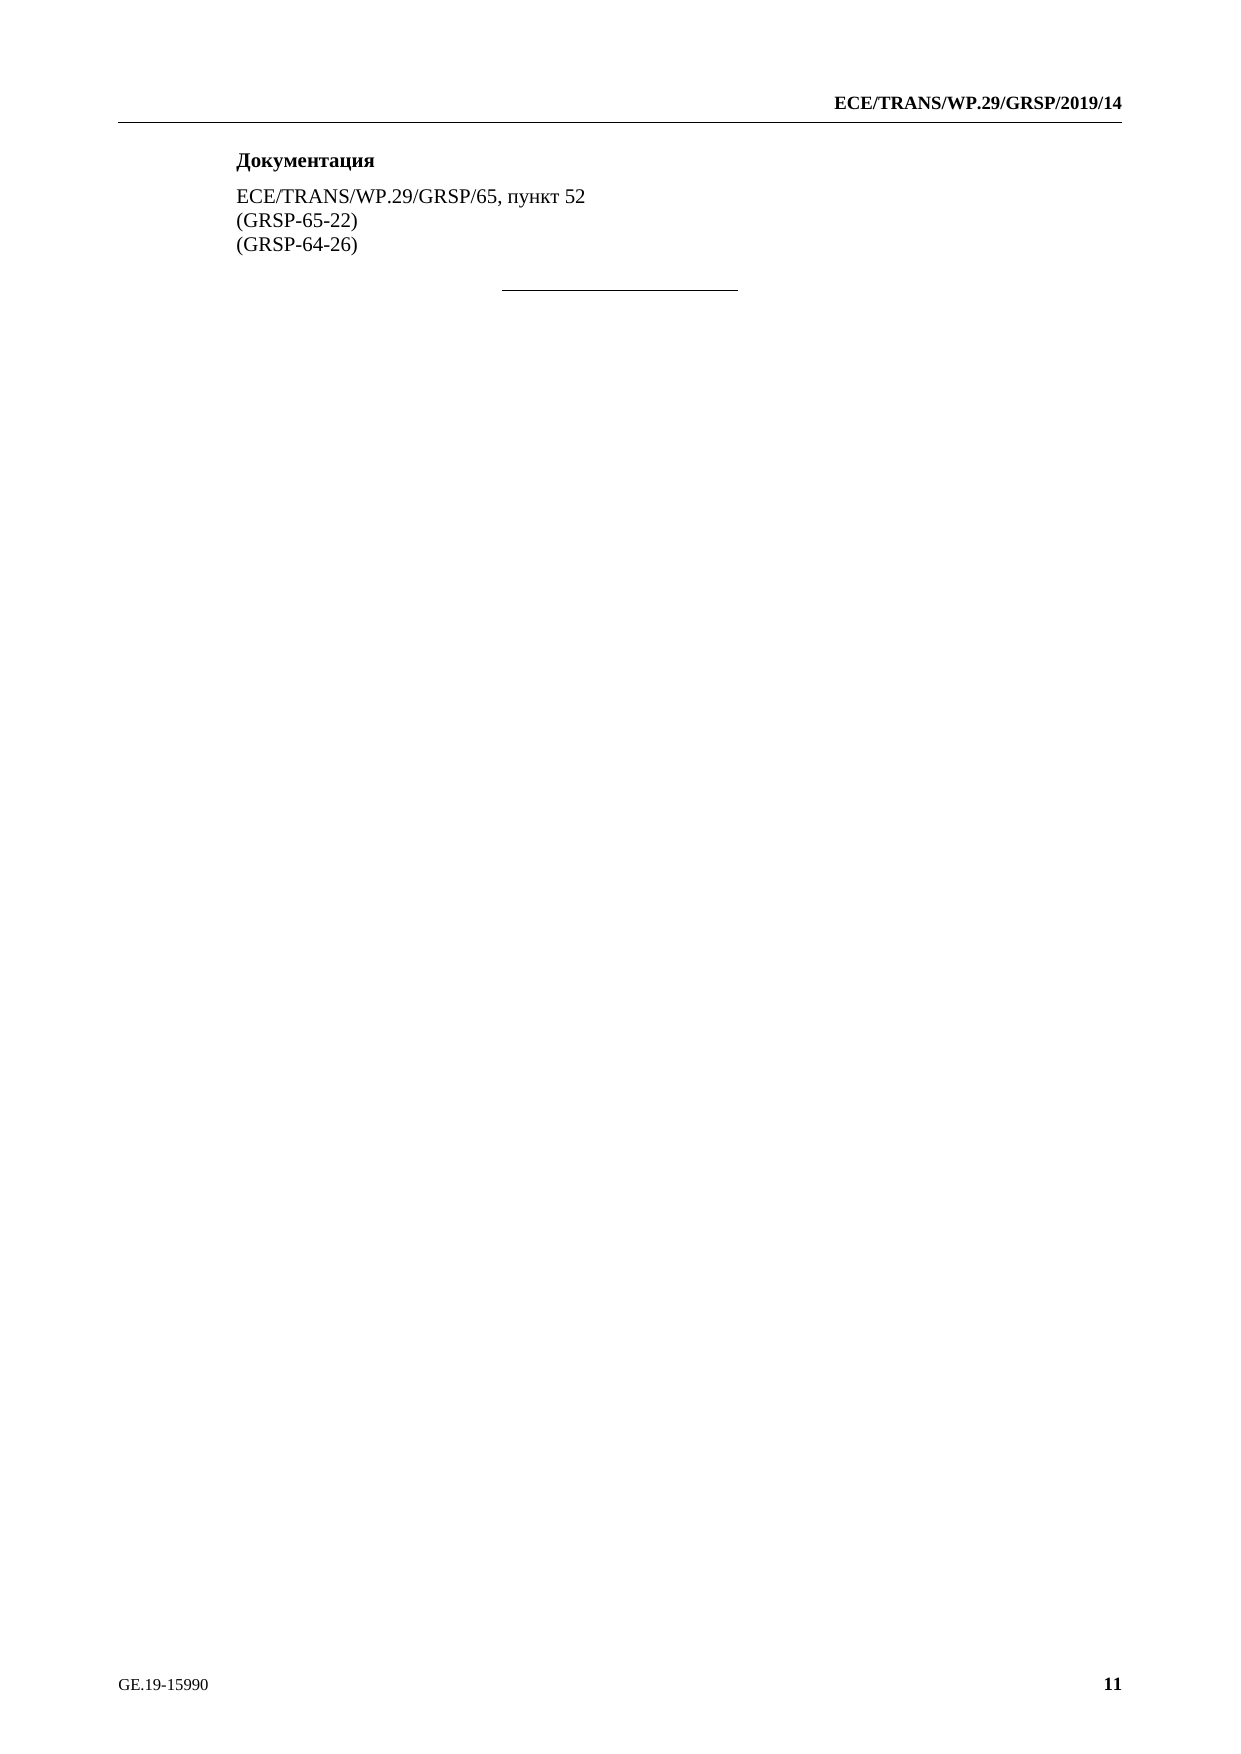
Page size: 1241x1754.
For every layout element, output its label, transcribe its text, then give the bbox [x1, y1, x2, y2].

text Документация [236, 148, 1004, 172]
text ECE/TRANS/WP.29/GRSP/65, пункт 52 (GRSP-65-22) (GRSP-64-26) [236, 184, 1004, 256]
